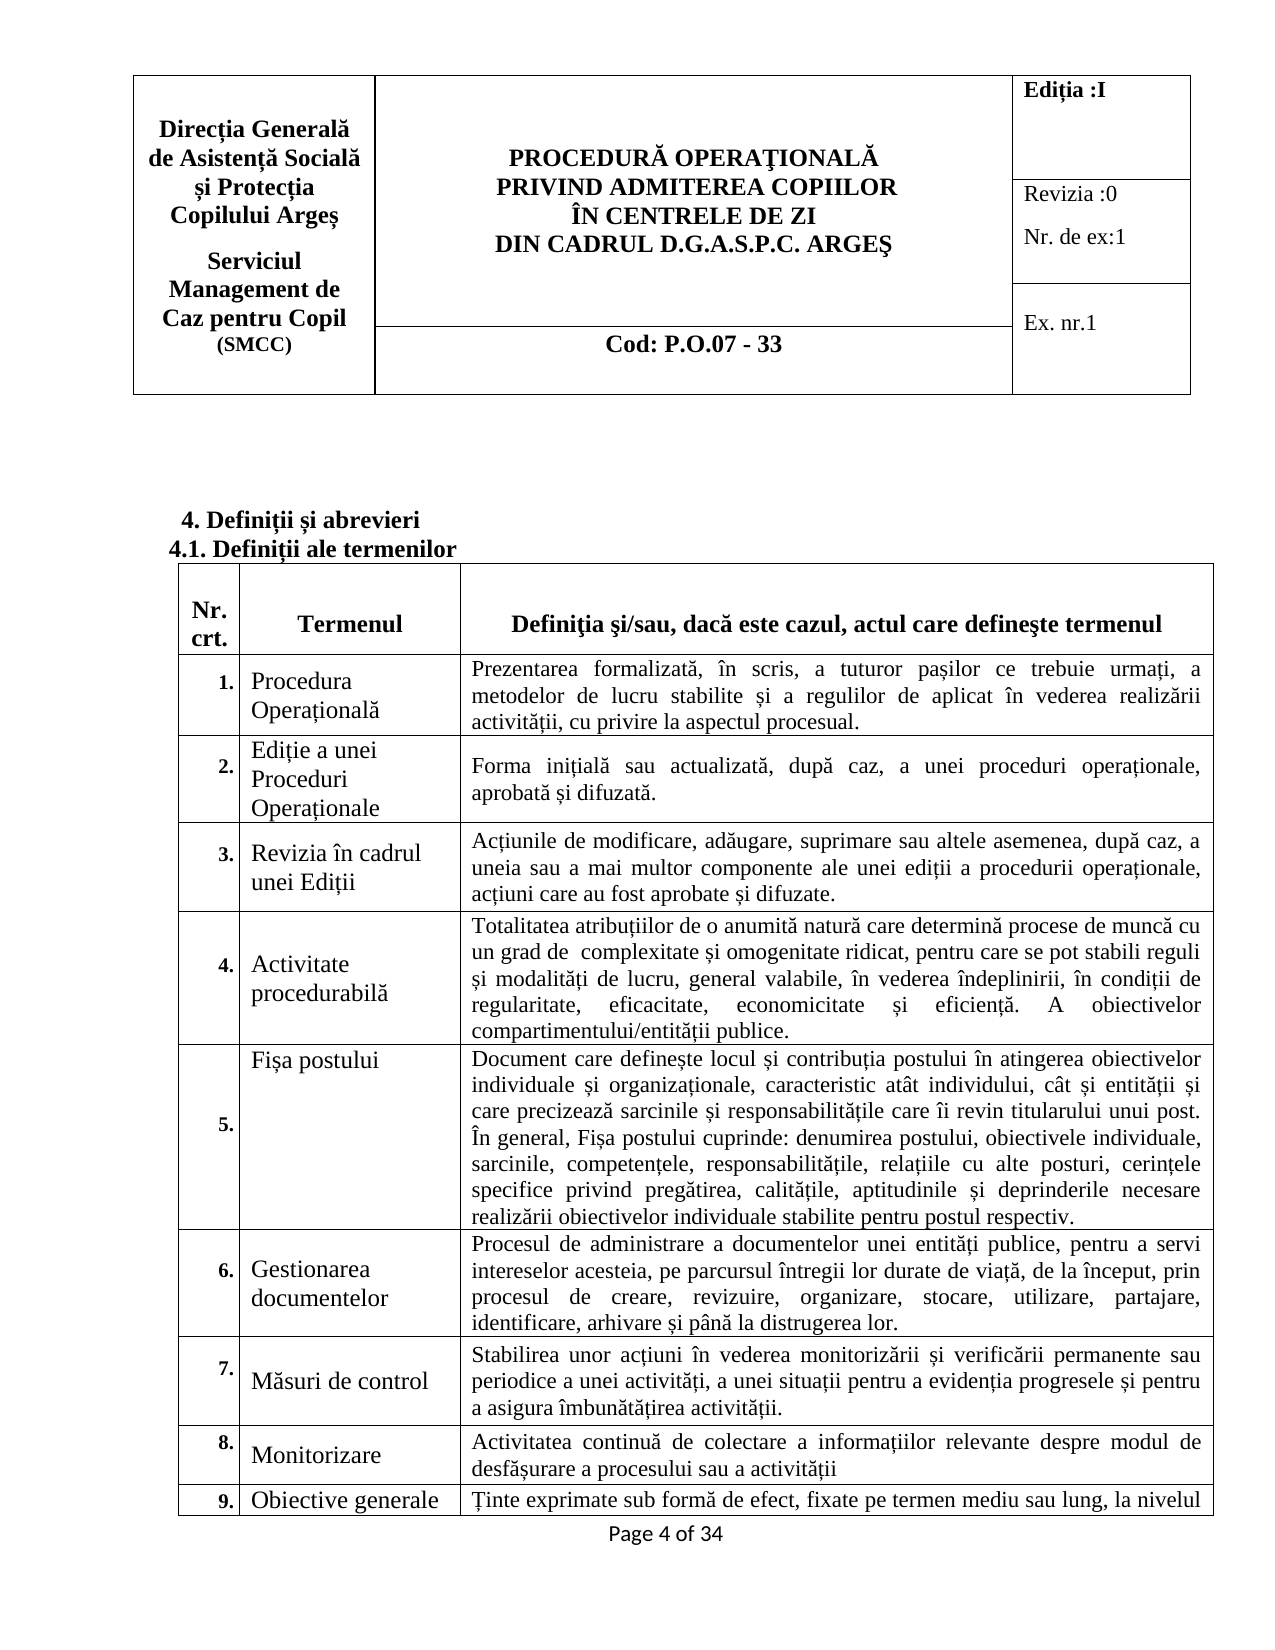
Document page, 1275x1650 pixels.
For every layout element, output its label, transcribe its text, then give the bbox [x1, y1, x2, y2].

table_cell Activitate procedurabilă [240, 912, 460, 1044]
table_cell [179, 1485, 239, 1514]
text 4.1. Definiții ale termenilor [150, 534, 1181, 563]
table_cell Gestionarea documentelor [240, 1230, 460, 1336]
table_cell [179, 1230, 239, 1336]
table_cell [179, 736, 239, 822]
table_cell [179, 823, 239, 911]
table_cell Forma inițială sau actualizată, după caz, a unei proceduri operaționale, aprobată și difuzată. [461, 736, 1213, 822]
table_cell Procesul de administrare a documentelor unei entități publice, pentru a servi intereselor acesteia, pe parcursul întregii lor durate de viață, de la început, prin procesul de creare, revizuire, organizare, stocare, utilizare, partajare, identificare, arhivare și până la distrugerea lor. [461, 1230, 1213, 1336]
table_cell Activitatea continuă de colectare a informațiilor relevante despre modul de desfășurare a procesului sau a activității [461, 1426, 1213, 1483]
table_cell Stabilirea unor acțiuni în vederea monitorizării și verificării permanente sau periodice a unei activități, a unei situații pentru a evidenția progresele și pentru a asigura îmbunătățirea activității. [461, 1337, 1213, 1425]
text 4. Definiții și abrevieri [150, 505, 1181, 534]
table_cell Procedura Operațională [240, 655, 460, 734]
table_cell Ediție a unei Proceduri Operaționale [240, 736, 460, 822]
table_cell Prezentarea formalizată, în scris, a tuturor pașilor ce trebuie urmați, a metodelor de lucru stabilite și a regulilor de aplicat în vederea realizării activității, cu privire la aspectul procesual. [461, 655, 1213, 734]
table_cell Acțiunile de modificare, adăugare, suprimare sau altele asemenea, după caz, a uneia sau a mai multor componente ale unei ediții a procedurii operaționale, acțiuni care au fost aprobate și difuzate. [461, 823, 1213, 911]
table_cell [179, 912, 239, 1044]
table_cell Fișa postului [240, 1045, 460, 1229]
table_header Nr. crt. [179, 564, 239, 654]
table_cell Revizia în cadrul unei Ediții [240, 823, 460, 911]
table_cell [179, 1426, 239, 1483]
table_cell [461, 1485, 1213, 1514]
table_cell Monitorizare [240, 1426, 460, 1483]
table_cell [179, 655, 239, 734]
table_cell [179, 1045, 239, 1229]
table_header Definiţia şi/sau, dacă este cazul, actul care defineşte termenul [461, 564, 1213, 654]
table_cell Document care definește locul și contribuția postului în atingerea obiectivelor individuale și organizaționale, caracteristic atât individului, cât și entității și care precizează sarcinile și responsabilitățile care îi revin titularului unui post. În general, Fișa postului cuprinde: denumirea postului, obiectivele individuale, sarcinile, competențele, responsabilitățile, relațiile cu alte posturi, cerințele specifice privind pregătirea, calitățile, aptitudinile și deprinderile necesare realizării obiectivelor individuale stabilite pentru postul respectiv. [461, 1045, 1213, 1229]
table_cell Obiective generale [240, 1485, 460, 1514]
table_cell Totalitatea atribuțiilor de o anumită natură care determină procese de muncă cu un grad de complexitate și omogenitate ridicat, pentru care se pot stabili reguli și modalități de lucru, general valabile, în vederea îndeplinirii, în condiții de regularitate, eficacitate, economicitate și eficiență. A obiectivelor compartimentului/entității publice. [461, 912, 1213, 1044]
table_header Termenul [240, 564, 460, 654]
table_cell Măsuri de control [240, 1337, 460, 1425]
table_cell [179, 1337, 239, 1425]
